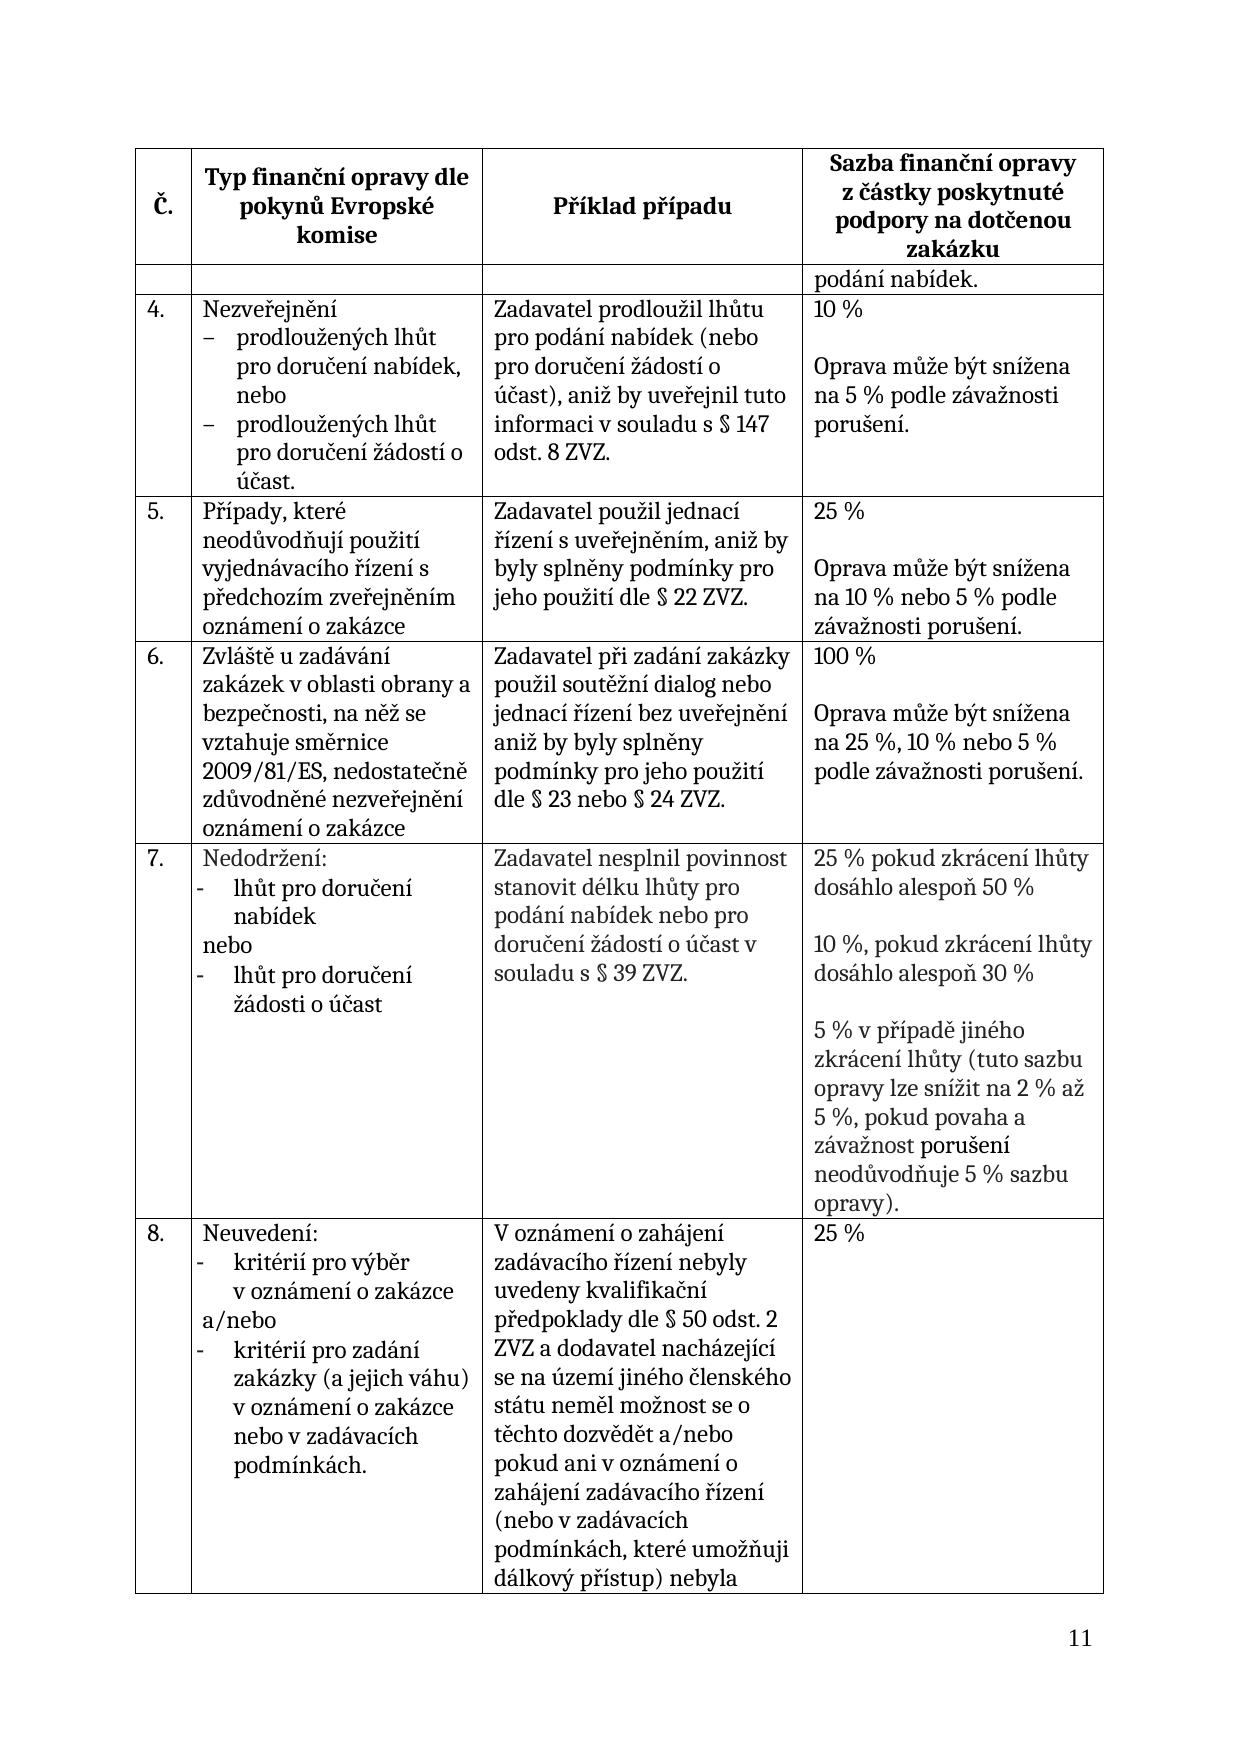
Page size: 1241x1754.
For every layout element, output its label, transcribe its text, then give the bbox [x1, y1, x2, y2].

table_cell 7. [136, 844, 191, 1218]
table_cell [483, 265, 802, 293]
table_cell Zadavatel použil jednací řízení s uveřejněním, aniž by byly splněny podmínky pro jeho použití dle § 22 ZVZ. [483, 497, 802, 641]
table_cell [483, 1219, 802, 1592]
table_cell 25 % Oprava může být snížena na 10 % nebo 5 % podle závažnosti porušení. [803, 497, 1103, 641]
table_cell 5. [136, 497, 191, 641]
table_cell 6. [136, 642, 191, 843]
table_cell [192, 1219, 482, 1592]
table_header Sazba finanční opravy z částky poskytnuté podpory na dotčenou zakázku [803, 149, 1103, 264]
table_cell Zadavatel při zadání zakázky použil soutěžní dialog nebo jednací řízení bez uveřejnění aniž by byly splněny podmínky pro jeho použití dle § 23 nebo § 24 ZVZ. [483, 642, 802, 843]
table_header Č. [136, 149, 191, 264]
table_cell 4. [136, 295, 191, 496]
table_cell Zadavatel prodloužil lhůtu pro podání nabídek (nebo pro doručení žádostí o účast), aniž by uveřejnil tuto informaci v souladu s § 147 odst. 8 ZVZ. [483, 295, 802, 496]
table_cell 100 % Oprava může být snížena na 25 %, 10 % nebo 5 % podle závažnosti porušení. [803, 642, 1103, 843]
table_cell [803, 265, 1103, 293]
table_cell Nezveřejnění prodloužených lhůt pro doručení nabídek, nebo prodloužených lhůt pro doručení žádostí o účast. [192, 295, 482, 496]
table_cell Zvláště u zadávání zakázek v oblasti obrany a bezpečnosti, na něž se vztahuje směrnice 2009/81/ES, nedostatečně zdůvodněné nezveřejnění oznámení o zakázce [192, 642, 482, 843]
table_cell 25 % 10 % nebo 5 % [803, 1219, 1103, 1592]
table_cell 10 % Oprava může být snížena na 5 % podle závažnosti porušení. [803, 295, 1103, 496]
table_cell 8. [136, 1219, 191, 1592]
table_cell Nedodržení: lhůt pro doručení nabídek nebo lhůt pro doručení žádosti o účast [192, 844, 482, 1218]
table_cell 3. [136, 265, 191, 293]
table_header Typ finanční opravy dle pokynů Evropské komise [192, 149, 482, 264]
table_cell Zadavatel nesplnil povinnost stanovit délku lhůty pro podání nabídek nebo pro doručení žádostí o účast v souladu s § 39 ZVZ. [483, 844, 802, 1218]
table_header Příklad případu [483, 149, 802, 264]
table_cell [192, 265, 482, 293]
table_cell Případy, které neodůvodňují použití vyjednávacího řízení s předchozím zveřejněním oznámení o zakázce [192, 497, 482, 641]
table_cell 25 % pokud zkrácení lhůty dosáhlo alespoň 50 % 10 %, pokud zkrácení lhůty dosáhlo alespoň 30 % 5 % v případě jiného zkrácení lhůty (tuto sazbu opravy lze snížit na 2 % až 5 %, pokud povaha a závažnost porušení neodůvodňuje 5 % sazbu opravy). [803, 844, 1103, 1218]
